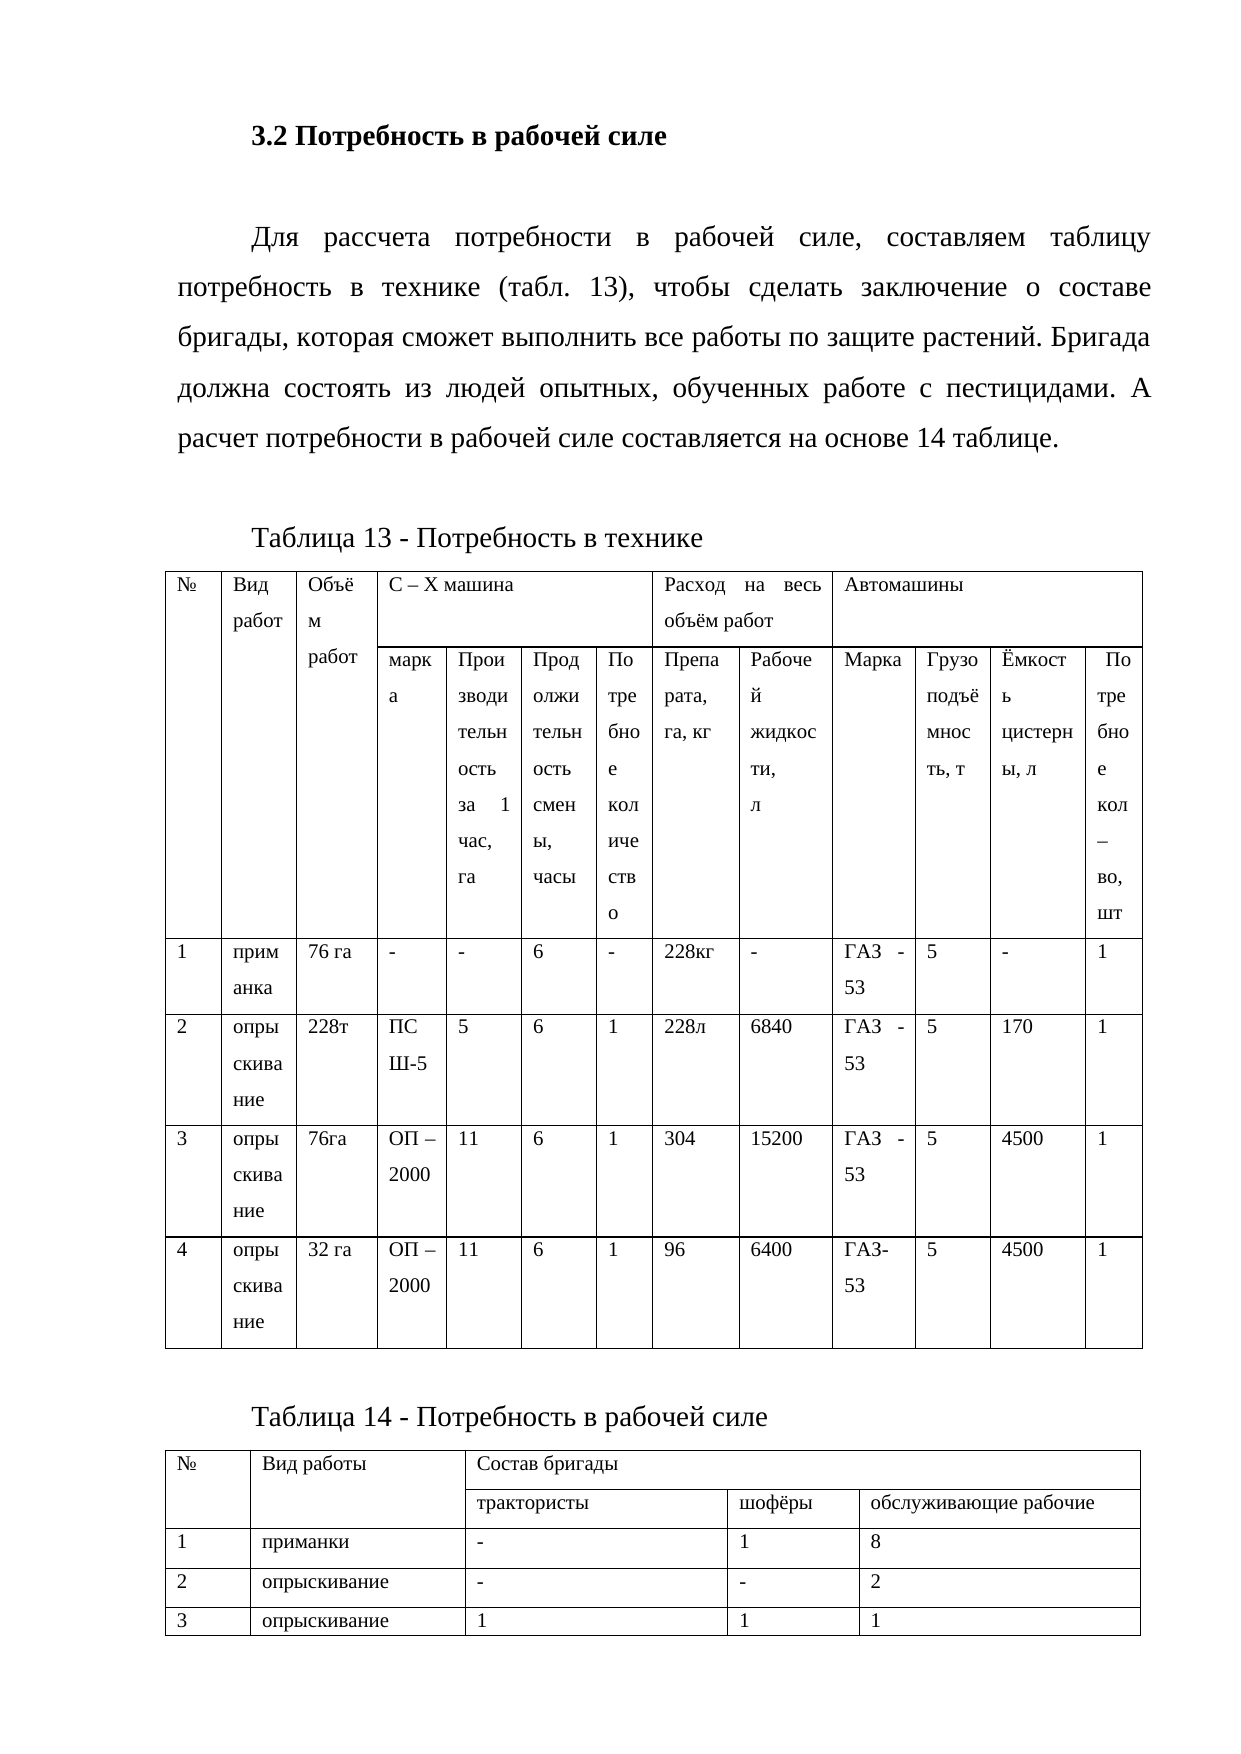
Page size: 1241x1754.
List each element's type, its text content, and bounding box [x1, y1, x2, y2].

table_cell 228л [653, 1015, 739, 1125]
table_cell 228кг [653, 939, 739, 1013]
table_cell 1 [1086, 1126, 1142, 1236]
table_cell ГАЗ- 53 [833, 1238, 915, 1348]
table_cell Ёмкость цистерны, л [991, 648, 1085, 938]
table_cell 5 [916, 939, 990, 1013]
table_cell - [991, 939, 1085, 1013]
table_cell 228т [297, 1015, 377, 1125]
table_header № [166, 1451, 250, 1528]
table_cell 6400 [740, 1238, 832, 1348]
table_cell трактористы [466, 1490, 727, 1528]
table_cell 1 [166, 939, 221, 1013]
table_cell обслуживающие рабочие [860, 1490, 1140, 1528]
table_cell 6 [522, 1015, 596, 1125]
table_cell 2 [166, 1569, 250, 1607]
table_cell 1 [597, 1126, 652, 1236]
table_cell 1 [728, 1529, 859, 1568]
table_cell 5 [916, 1238, 990, 1348]
table_cell опрыскивание [251, 1608, 465, 1635]
table_header Объём работ [297, 572, 377, 938]
table_cell ПСШ-5 [378, 1015, 446, 1125]
table_header Состав бригады [466, 1451, 1140, 1489]
table_cell 6 [522, 1238, 596, 1348]
table_cell приманки [251, 1529, 465, 1568]
table_cell ОП – 2000 [378, 1126, 446, 1236]
table_cell 6 [522, 1126, 596, 1236]
table_cell Потребное количество [597, 648, 652, 938]
table_cell Рабочей жидкости, л [740, 648, 832, 938]
table_cell 1 [166, 1529, 250, 1568]
table_cell приманка [222, 939, 296, 1013]
table_cell 5 [447, 1015, 521, 1125]
table_cell шофёры [728, 1490, 859, 1528]
table_cell 6 [522, 939, 596, 1013]
table_cell 304 [653, 1126, 739, 1236]
table_cell 4 [166, 1238, 221, 1348]
table_cell Препарата, га, кг [653, 648, 739, 938]
table_cell 96 [653, 1238, 739, 1348]
table_header № [166, 572, 221, 938]
table_header С – Х машина [378, 572, 652, 646]
table_cell 76га [297, 1126, 377, 1236]
table_cell ГАЗ -53 [833, 939, 915, 1013]
table_cell 1 [1086, 1238, 1142, 1348]
table_cell 11 [447, 1126, 521, 1236]
table_cell 8 [860, 1529, 1140, 1568]
table_header Расход на весь объём работ [653, 572, 832, 646]
table_cell 15200 [740, 1126, 832, 1236]
table_cell 3 [166, 1608, 250, 1635]
table_header Вид работы [251, 1451, 465, 1528]
table_cell опрыскивание [222, 1238, 296, 1348]
table_cell 2 [860, 1569, 1140, 1607]
table_cell - [378, 939, 446, 1013]
text Таблица 13 - Потребность в технике [177, 521, 1152, 554]
table_cell 5 [916, 1126, 990, 1236]
table_cell марка [378, 648, 446, 938]
table_cell ГАЗ - 53 [833, 1015, 915, 1125]
table_cell 1 [1086, 939, 1142, 1013]
table_cell ОП – 2000 [378, 1238, 446, 1348]
table_cell Грузоподъёмность, т [916, 648, 990, 938]
table_cell 1 [860, 1608, 1140, 1635]
table_cell опрыскивание [251, 1569, 465, 1607]
table_cell - [740, 939, 832, 1013]
table_cell - [597, 939, 652, 1013]
table_cell Производительность за 1 час, га [447, 648, 521, 938]
table_cell 11 [447, 1238, 521, 1348]
table_cell 1 [597, 1015, 652, 1125]
table_header Автомашины [833, 572, 1142, 646]
table_cell 1 [728, 1608, 859, 1635]
table_cell 1 [466, 1608, 727, 1635]
table_cell - [728, 1569, 859, 1607]
table_cell Продолжительность смены, часы [522, 648, 596, 938]
table_cell 32 га [297, 1238, 377, 1348]
table_cell - [447, 939, 521, 1013]
table_cell 3 [166, 1126, 221, 1236]
table_cell - [466, 1569, 727, 1607]
table_header Вид работ [222, 572, 296, 938]
table_cell 170 [991, 1015, 1085, 1125]
table_cell опрыскивание [222, 1126, 296, 1236]
text Для рассчета потребности в рабочей силе, составляем таблицу потребность в технике (табл. 13), чтобы сделать заключение о составе бригады, которая сможет выполнить все работы по защите растений. Бригада должна состоять из людей опытных, обученных работе с пестицидами. А расчет потребности в рабочей силе составляется на основе 14 таблице. [177, 219, 1152, 453]
table_cell Потребное кол – во, шт [1086, 648, 1142, 938]
table_cell - [466, 1529, 727, 1568]
table_cell 5 [916, 1015, 990, 1125]
text Таблица 14 - Потребность в рабочей силе [177, 1399, 1152, 1433]
table_cell 76 га [297, 939, 377, 1013]
table_cell Марка [833, 648, 915, 938]
table_cell 2 [166, 1015, 221, 1125]
table_cell опрыскивание [222, 1015, 296, 1125]
text 3.2 Потребность в рабочей силе [177, 118, 1152, 152]
table_cell 4500 [991, 1126, 1085, 1236]
table_cell 6840 [740, 1015, 832, 1125]
table_cell 1 [1086, 1015, 1142, 1125]
table_cell ГАЗ -53 [833, 1126, 915, 1236]
table_cell 4500 [991, 1238, 1085, 1348]
table_cell 1 [597, 1238, 652, 1348]
